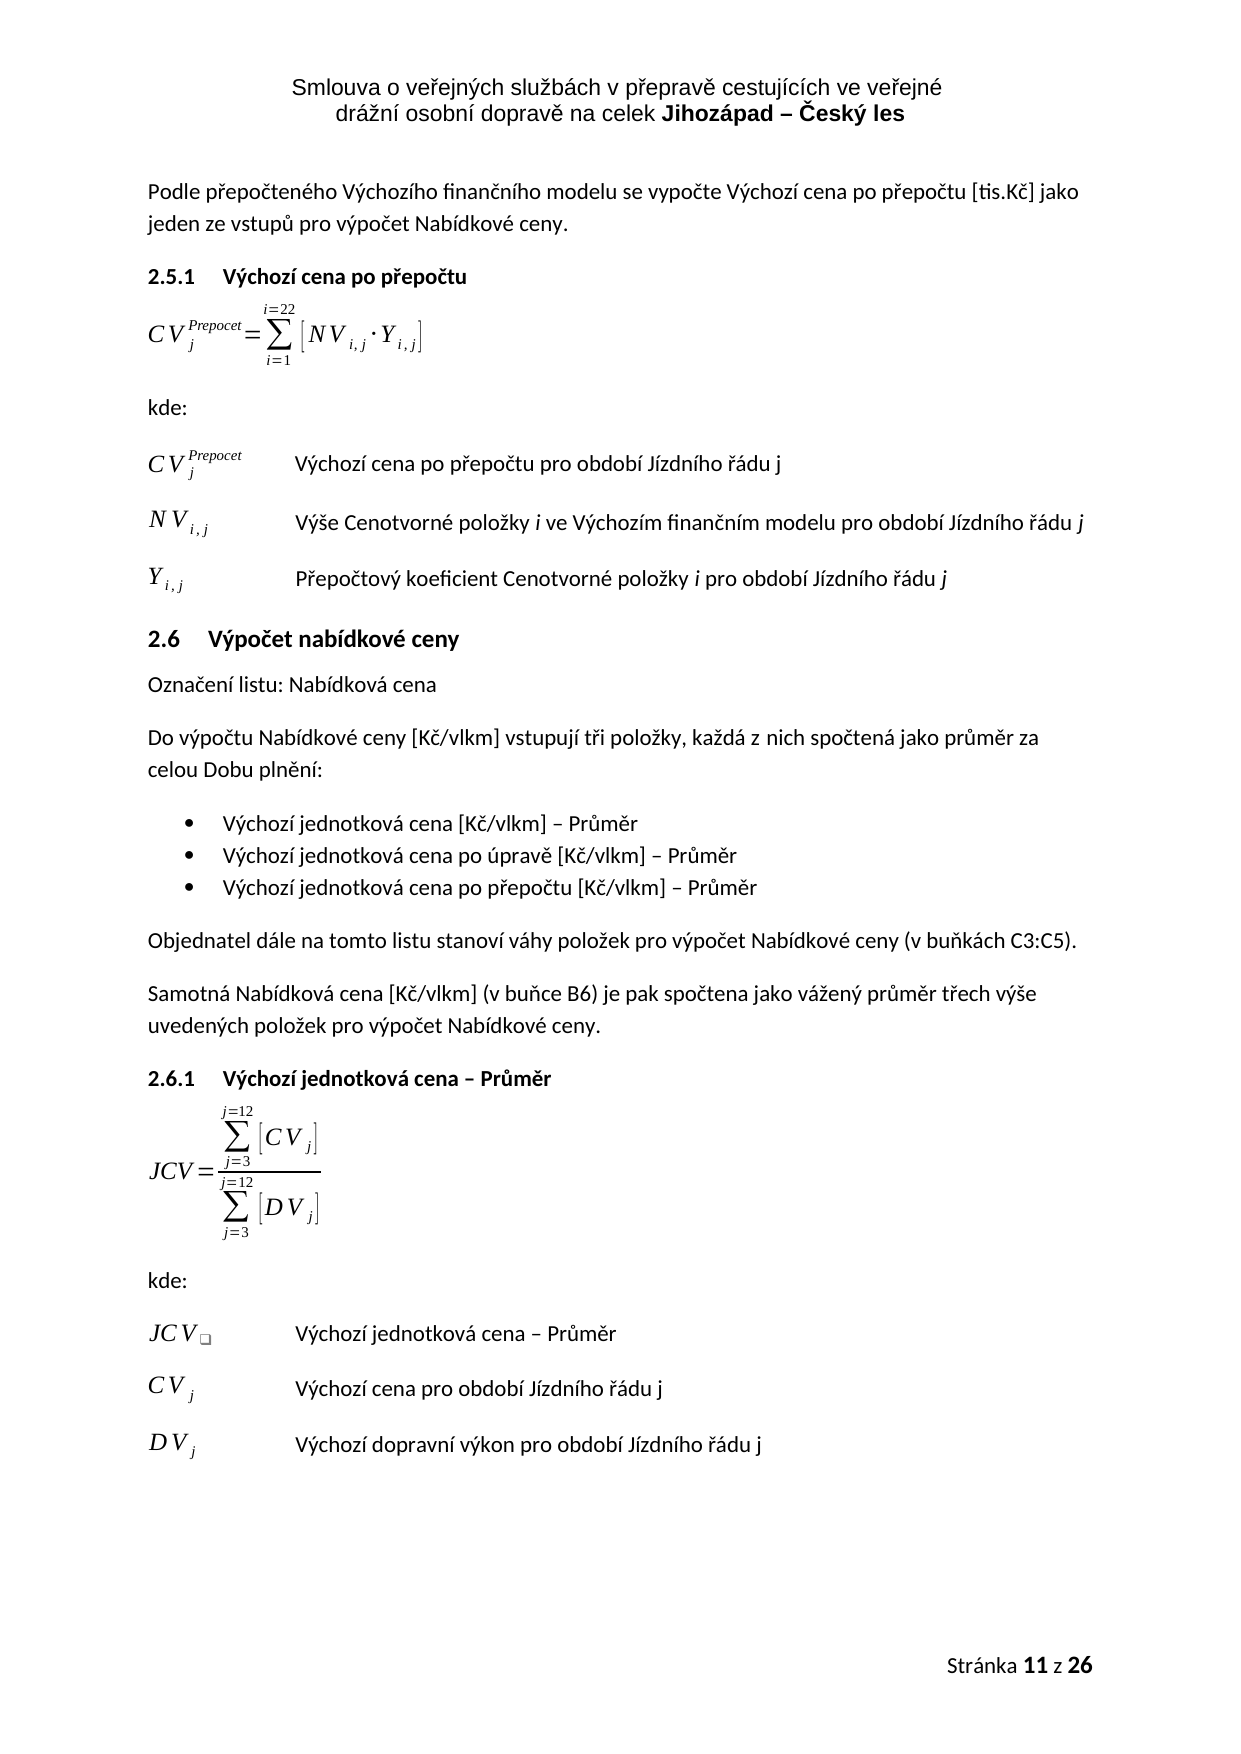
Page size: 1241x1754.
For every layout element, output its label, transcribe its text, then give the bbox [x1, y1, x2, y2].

list Výchozí jednotková cena po přepočtu [Kč/vlkm] – Průměr [185, 873, 1092, 901]
text kde: [148, 393, 1092, 421]
text kde: [148, 1266, 1092, 1294]
text Výchozí jednotková cena – Průměr [148, 1319, 1092, 1347]
text Výše Cenotvorné položky i ve Výchozím finančním modelu pro období Jízdního řádu j [148, 506, 1092, 537]
text Podle přepočteného Výchozího finančního modelu se vypočte Výchozí cena po přepočtu [tis.Kč] jako jeden ze vstupů pro výpočet Nabídkové ceny. [148, 177, 1092, 237]
text Samotná Nabídková cena [Kč/vlkm] (v buňce B6) je pak spočtena jako vážený průměr třech výše uvedených položek pro výpočet Nabídkové ceny. [148, 979, 1092, 1039]
text Výchozí cena po přepočtu pro období Jízdního řádu j [148, 446, 1092, 481]
text Výchozí cena pro období Jízdního řádu j [148, 1372, 1092, 1403]
text Do výpočtu Nabídkové ceny [Kč/vlkm] vstupují tři položky, každá z nich spočtená jako průměr za celou Dobu plnění: [148, 723, 1092, 784]
subtitle Výchozí cena po přepočtu [148, 262, 1092, 290]
text Označení listu: Nabídková cena [148, 670, 1092, 698]
text Výchozí dopravní výkon pro období Jízdního řádu j [148, 1428, 1092, 1460]
text Přepočtový koeficient Cenotvorné položky i pro období Jízdního řádu j [148, 562, 1092, 594]
list Výchozí jednotková cena [Kč/vlkm] – Průměr [185, 809, 1092, 837]
subtitle Výchozí jednotková cena – Průměr [148, 1064, 1092, 1092]
text Objednatel dále na tomto listu stanoví váhy položek pro výpočet Nabídkové ceny (v buňkách C3:C5). [148, 926, 1092, 954]
subtitle Výpočet nabídkové ceny [148, 623, 1092, 653]
list Výchozí jednotková cena po úpravě [Kč/vlkm] – Průměr [185, 841, 1092, 869]
